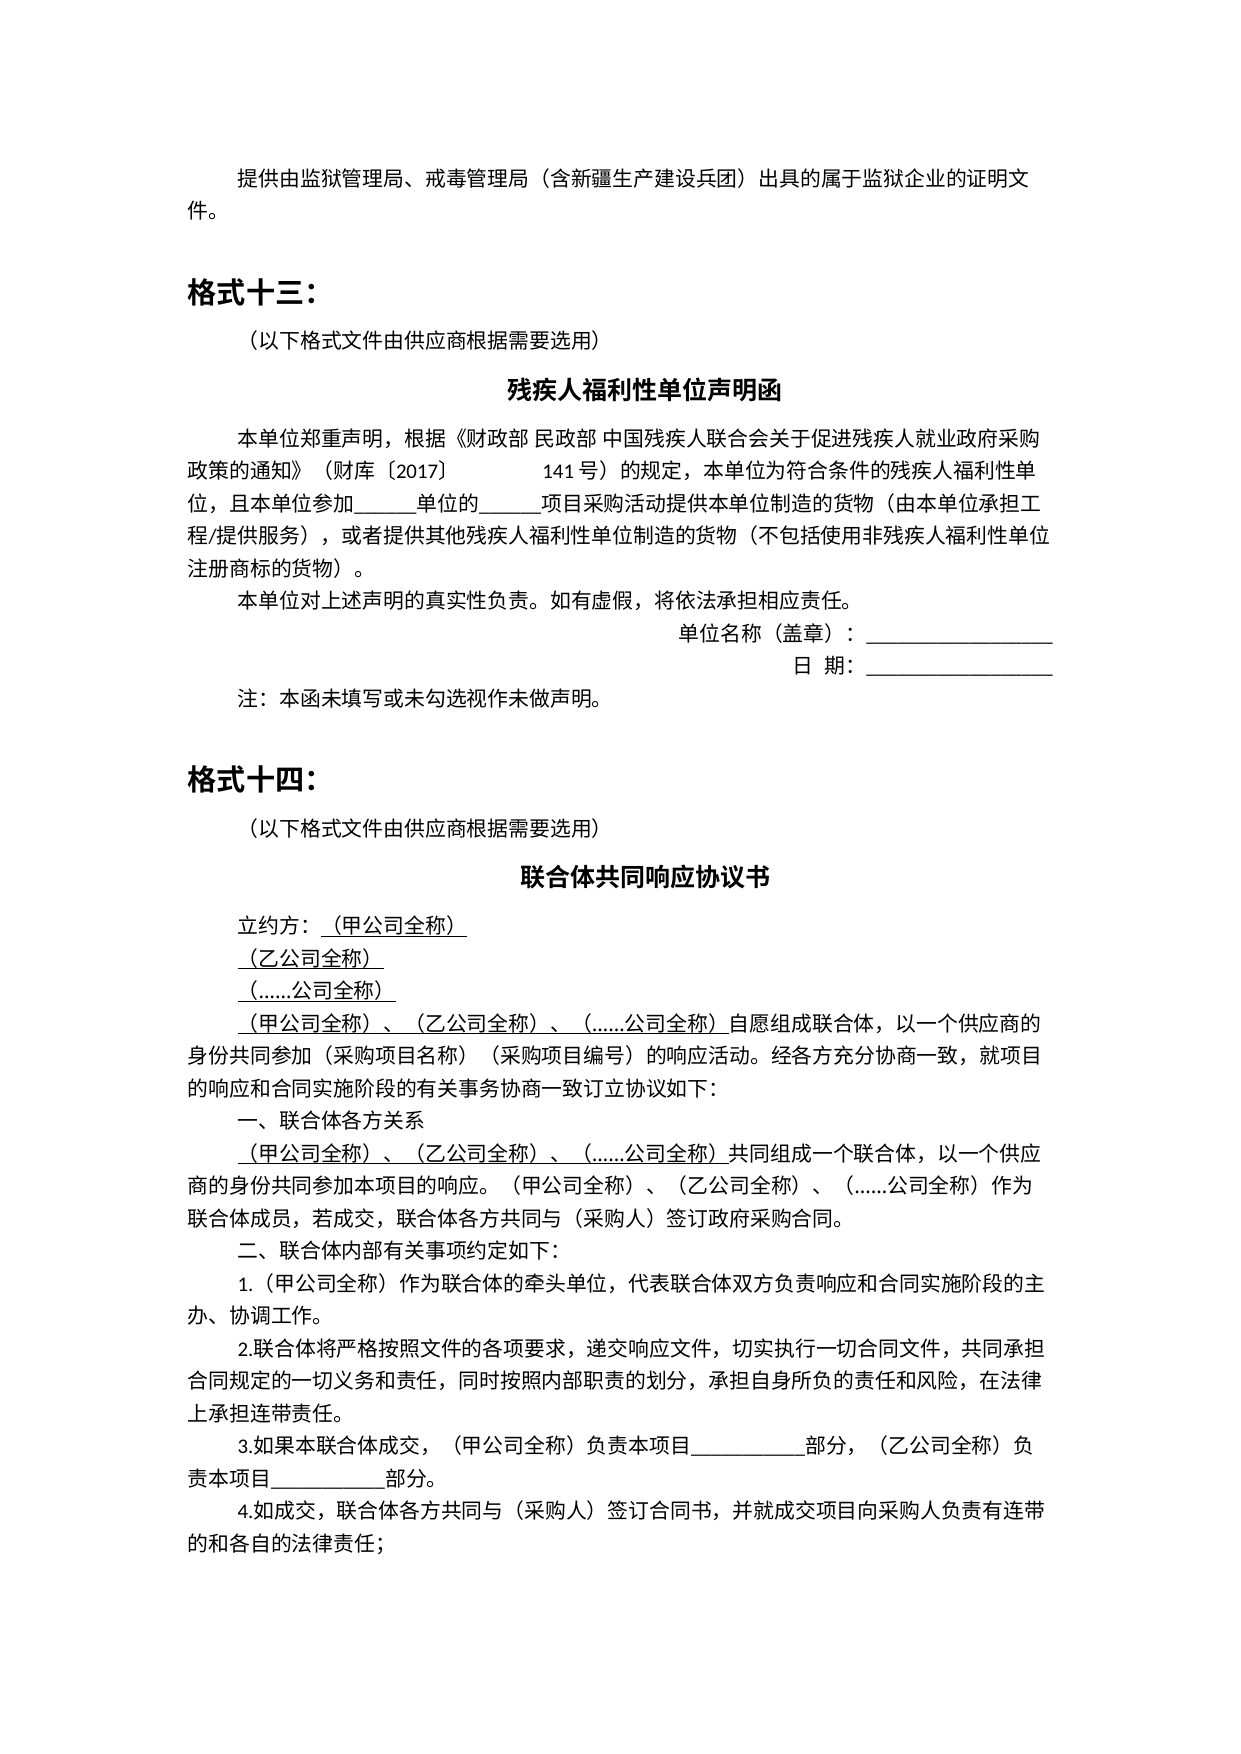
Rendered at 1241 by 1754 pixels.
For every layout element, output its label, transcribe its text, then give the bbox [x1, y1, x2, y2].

text 本单位对上述声明的真实性负责。如有虚假，将依法承担相应责任。 [187, 584, 1053, 617]
text 联合体共同响应协议书 [187, 844, 1053, 909]
text （甲公司全称）、（乙公司全称）、（……公司全称）自愿组成联合体，以一个供应商的身份共同参加（采购项目名称）（采购项目编号）的响应活动。经各方充分协商一致，就项目的响应和合同实施阶段的有关事务协商一致订立协议如下： [187, 1007, 1053, 1104]
text 本单位郑重声明，根据《财政部 民政部 中国残疾人联合会关于促进残疾人就业政府采购政策的通知》（财库〔2017〕 141号）的规定，本单位为符合条件的残疾人福利性单位，且本单位参加______单位的______项目采购活动提供本单位制造的货物（由本单位承担工程/提供服务），或者提供其他残疾人福利性单位制造的货物（不包括使用非残疾人福利性单位注册商标的货物）。 [187, 422, 1053, 584]
text （以下格式文件由供应商根据需要选用） [187, 812, 1053, 844]
text 提供由监狱管理局、戒毒管理局（含新疆生产建设兵团）出具的属于监狱企业的证明文件。 [187, 162, 1053, 227]
text 格式十四： [187, 747, 1053, 812]
text 4.如成交，联合体各方共同与（采购人）签订合同书，并就成交项目向采购人负责有连带的和各自的法律责任； [187, 1494, 1053, 1559]
text （……公司全称） [187, 974, 1053, 1007]
text 3.如果本联合体成交，（甲公司全称）负责本项目___________部分，（乙公司全称）负责本项目___________部分。 [187, 1429, 1053, 1494]
text （乙公司全称） [187, 942, 1053, 974]
text 日 期：__________________ [187, 649, 1053, 682]
text 单位名称（盖章）：__________________ [187, 617, 1053, 649]
text 2.联合体将严格按照文件的各项要求，递交响应文件，切实执行一切合同文件，共同承担合同规定的一切义务和责任，同时按照内部职责的划分，承担自身所负的责任和风险，在法律上承担连带责任。 [187, 1332, 1053, 1429]
text 立约方：（甲公司全称） [187, 909, 1053, 942]
text 残疾人福利性单位声明函 [187, 357, 1053, 422]
text 1.（甲公司全称）作为联合体的牵头单位，代表联合体双方负责响应和合同实施阶段的主办、协调工作。 [187, 1267, 1053, 1332]
text 注：本函未填写或未勾选视作未做声明。 [187, 682, 1053, 714]
text （甲公司全称）、（乙公司全称）、（……公司全称）共同组成一个联合体，以一个供应商的身份共同参加本项目的响应。（甲公司全称）、（乙公司全称）、（……公司全称）作为联合体成员，若成交，联合体各方共同与（采购人）签订政府采购合同。 [187, 1137, 1053, 1234]
text 格式十三： [187, 259, 1053, 324]
text 二、联合体内部有关事项约定如下： [187, 1234, 1053, 1267]
text （以下格式文件由供应商根据需要选用） [187, 324, 1053, 357]
text 一、联合体各方关系 [187, 1104, 1053, 1137]
